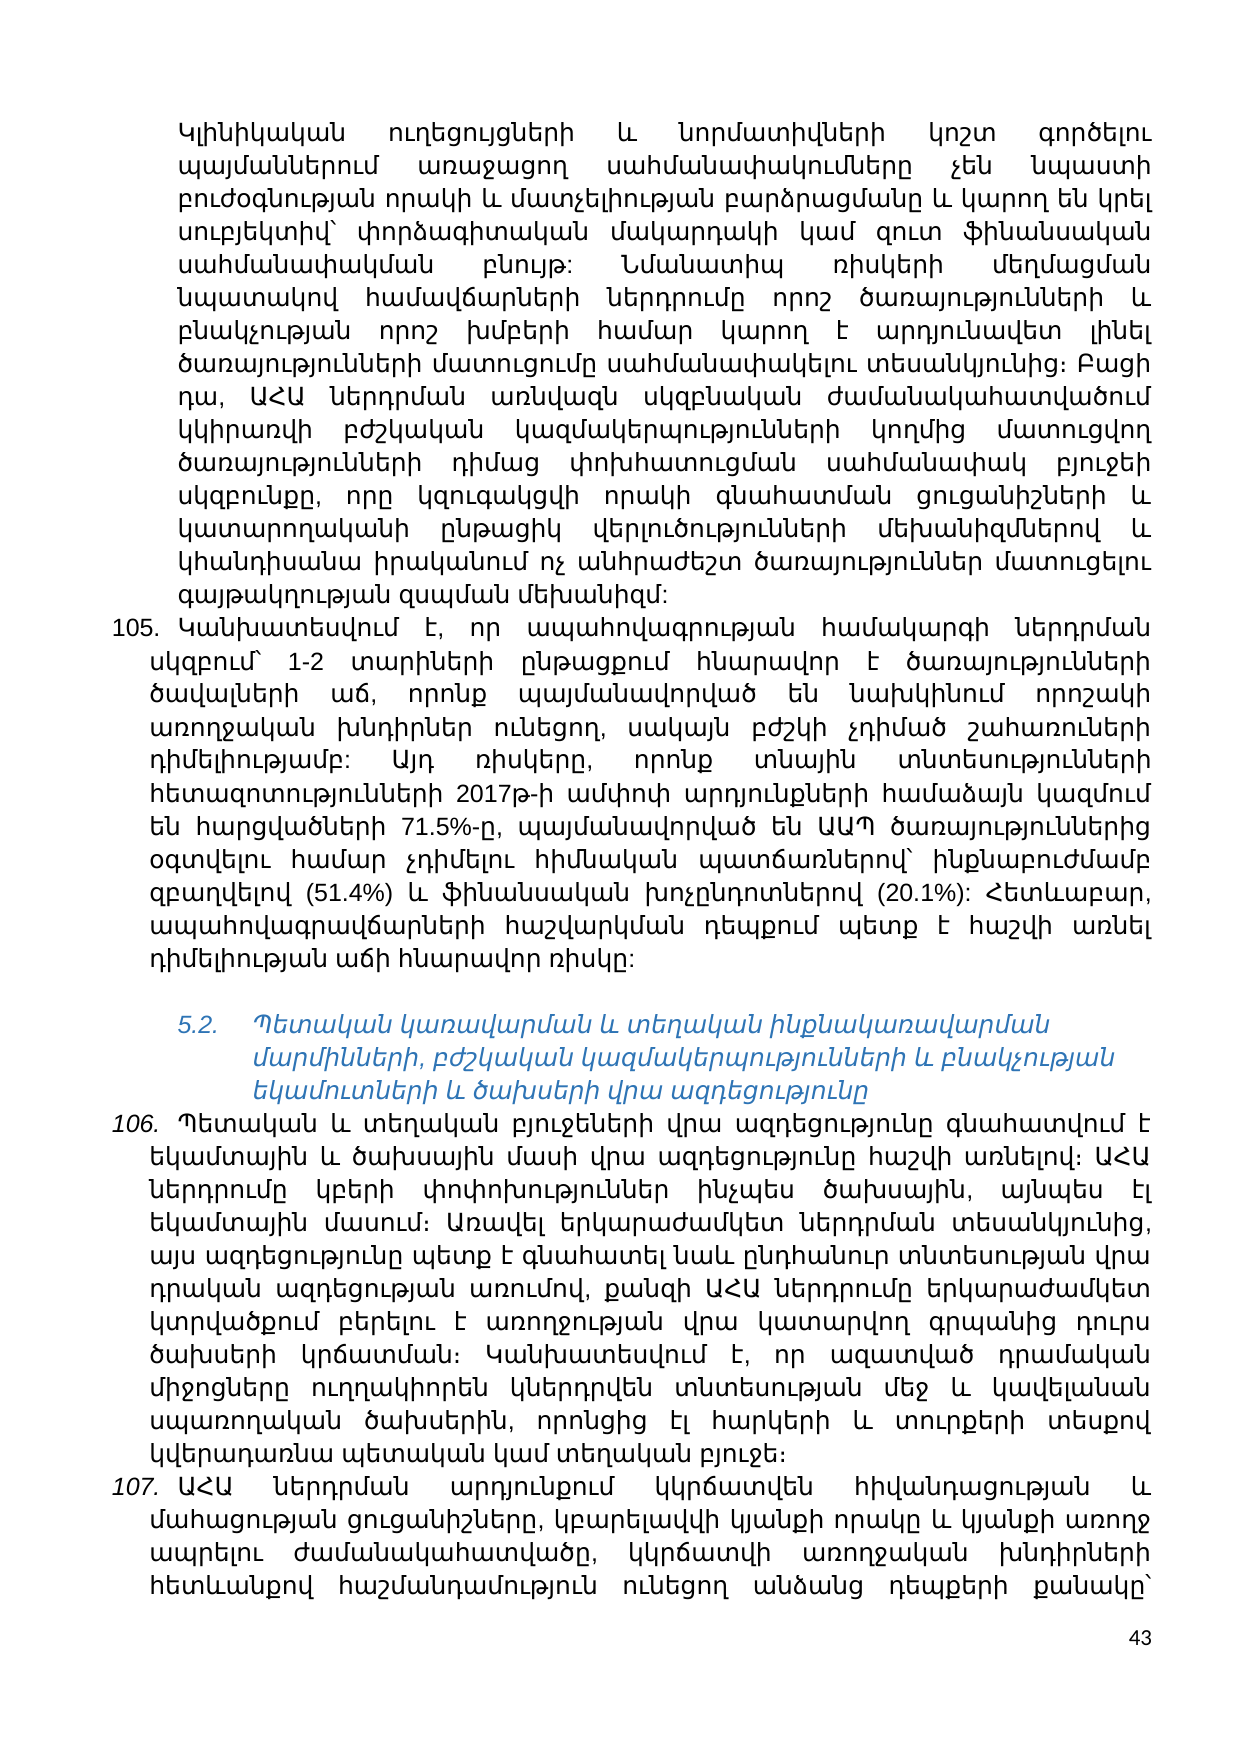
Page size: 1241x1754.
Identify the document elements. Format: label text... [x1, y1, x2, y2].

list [112, 118, 1152, 609]
list Պետական և տեղական բյուջեների վրա ազդեցությունը գնահատվում է եկամտային և ծախսային մասի վրա ազդեցությունը հաշվի առնելով։ ԱՀԱ ներդրումը կբերի փոփոխություններ ինչպես ծախսային, այնպես էլ եկամտային մասում։ Առավել երկարաժամկետ ներդրման տեսանկյունից, այս ազդեցությունը պետք է գնահատել նաև ընդհանուր տնտեսության վրա դրական ազդեցության առումով, քանզի ԱՀԱ ներդրումը երկարաժամկետ կտրվածքում բերելու է առողջության վրա կատարվող գրպանից դուրս ծախսերի կրճատման։ Կանխատեսվում է, որ ազատված դրամական միջոցները ուղղակիորեն կներդրվեն տնտեսության մեջ և կավելանան սպառողական ծախսերին, որոնցից էլ հարկերի և տուրքերի տեսքով կվերադառնա պետական կամ տեղական բյուջե։ [112, 1109, 1152, 1468]
subtitle Պետական կառավարման և տեղական ինքնակառավարման մարմինների, բժշկական կազմակերպությունների և բնակչության եկամուտների և ծախսերի վրա ազդեցությունը [177, 1010, 1152, 1104]
list Կանխատեսվում է, որ ապահովագրության համակարգի ներդրման սկզբում՝ 1-2 տարիների ընթացքում հնարավոր է ծառայությունների ծավալների աճ, որոնք պայմանավորված են նախկինում որոշակի առողջական խնդիրներ ունեցող, սակայն բժշկի չդիմած շահառուների դիմելիությամբ: Այդ ռիսկերը, որոնք տնային տնտեսությունների հետազոտությունների 2017թ-ի ամփոփ արդյունքների համաձայն կազմում են հարցվածների 71.5%-ը, պայմանավորված են ԱԱՊ ծառայություններից օգտվելու համար չդիմելու հիմնական պատճառներով՝ ինքնաբուժմամբ զբաղվելով (51.4%) և ֆինանսական խոչընդոտներով (20.1%): Հետևաբար, ապահովագրավճարների հաշվարկման դեպքում պետք է հաշվի առնել դիմելիության աճի հնարավոր ռիսկը: [112, 613, 1152, 972]
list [112, 1472, 1152, 1600]
